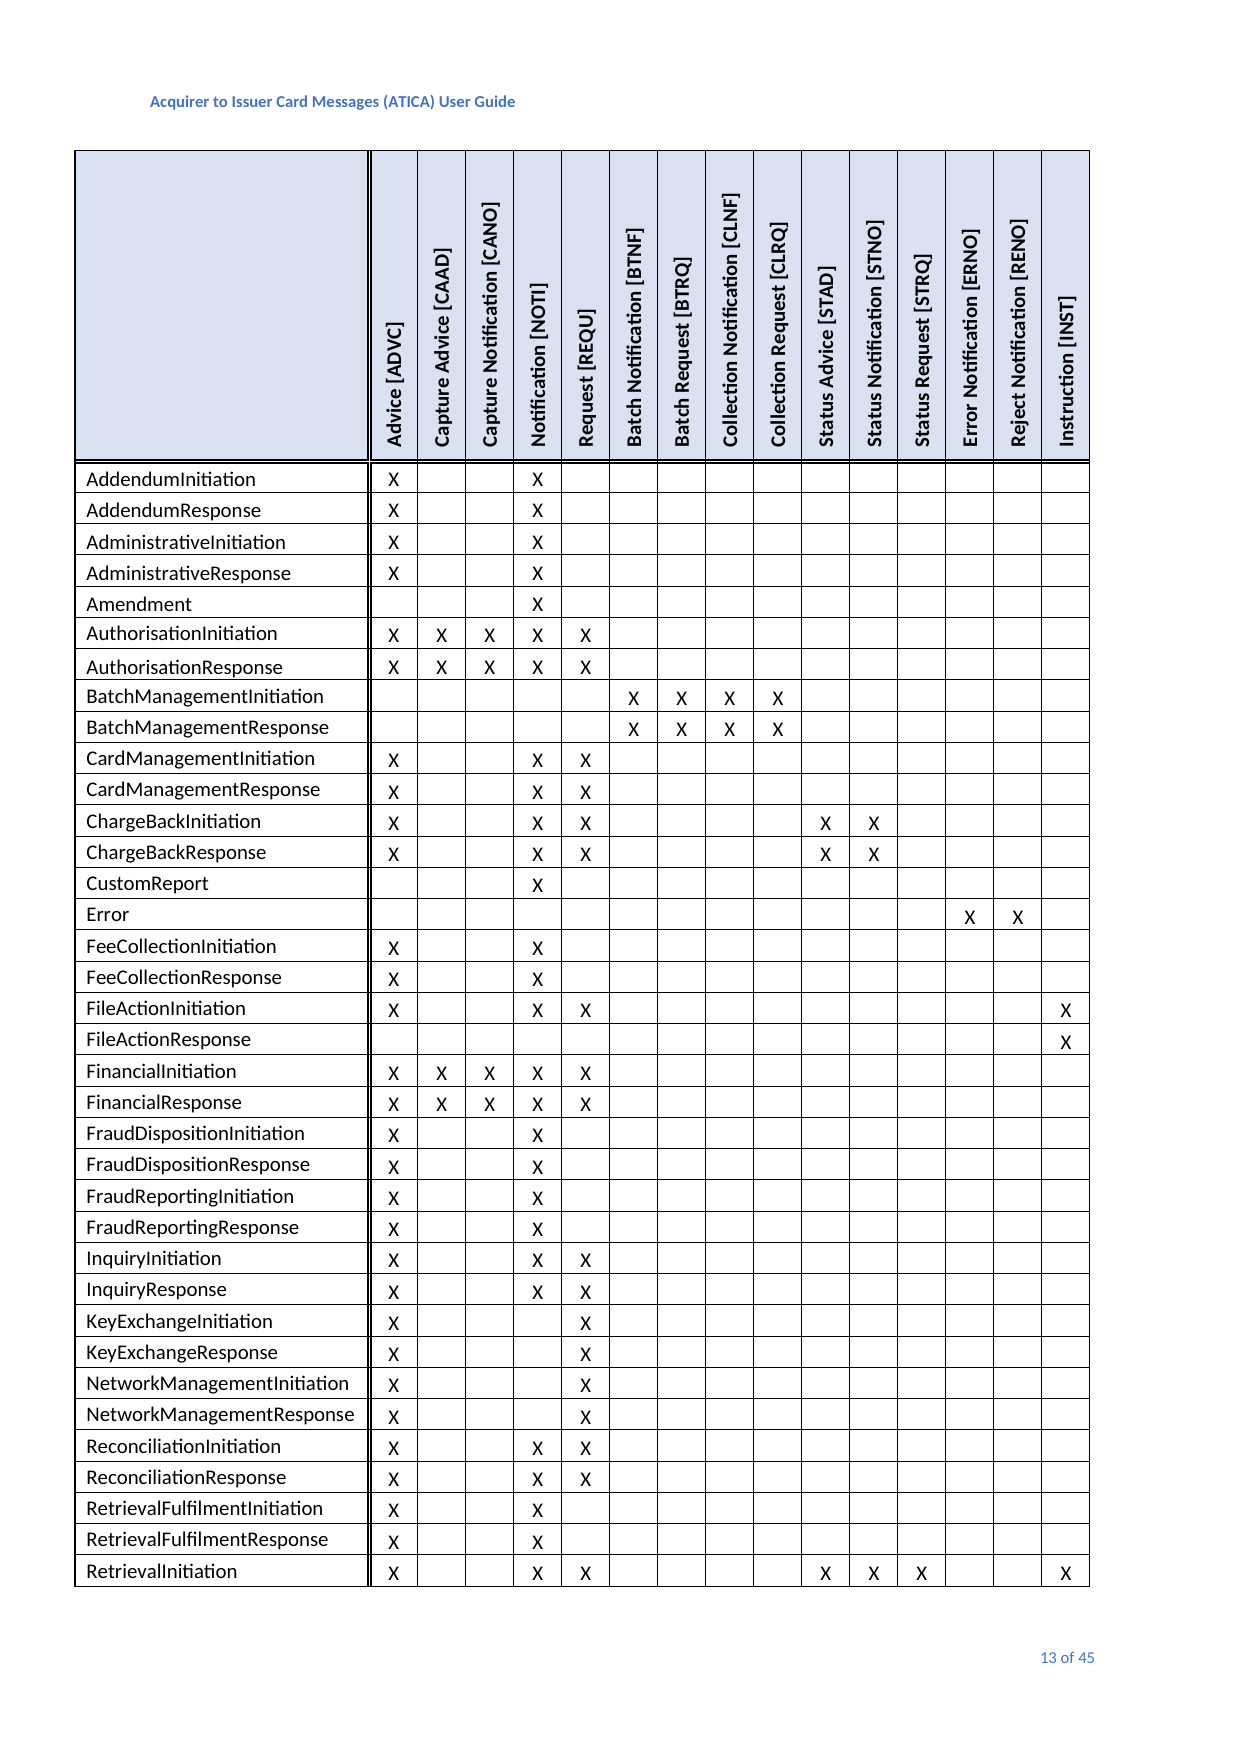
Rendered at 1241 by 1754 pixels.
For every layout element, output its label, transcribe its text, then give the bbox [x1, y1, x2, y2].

table_cell [946, 712, 993, 742]
table_cell [1042, 1462, 1089, 1492]
table_cell [706, 1462, 753, 1492]
table_cell [1042, 1274, 1089, 1304]
table_cell X [514, 1055, 561, 1086]
table_cell [658, 1337, 705, 1367]
table_cell [466, 1493, 513, 1523]
table_cell AdministrativeResponse [76, 555, 367, 586]
table_cell [1042, 1055, 1089, 1086]
table_cell [658, 1305, 705, 1336]
table_cell [946, 805, 993, 836]
table_cell [898, 743, 945, 773]
table_cell X [418, 649, 465, 679]
table_cell [850, 1212, 897, 1242]
table_cell [610, 805, 657, 836]
table_cell [1042, 493, 1089, 523]
table_cell X [514, 1493, 561, 1523]
table_cell [850, 930, 897, 961]
table_cell X [562, 837, 609, 867]
table_cell [562, 555, 609, 586]
table_cell [946, 1555, 993, 1586]
table_cell [994, 1024, 1041, 1054]
table_cell [418, 837, 465, 867]
table_cell [802, 1118, 849, 1148]
table_cell [754, 587, 801, 617]
table_cell [466, 587, 513, 617]
table_cell [802, 1274, 849, 1304]
table_cell RetrievalFulfilmentInitiation [76, 1493, 367, 1523]
table_cell [658, 587, 705, 617]
table_cell [994, 1087, 1041, 1117]
table_cell [372, 899, 417, 929]
table_cell AddendumResponse [76, 493, 367, 523]
table_cell [994, 1462, 1041, 1492]
table_cell [898, 1055, 945, 1086]
table_cell [418, 774, 465, 804]
table_cell [610, 962, 657, 992]
table_cell [658, 493, 705, 523]
table_cell X [514, 774, 561, 804]
table_cell [994, 1524, 1041, 1554]
table_cell [706, 1149, 753, 1179]
table_cell [610, 1118, 657, 1148]
table_cell [850, 962, 897, 992]
table_cell [802, 1430, 849, 1461]
table_cell [802, 1305, 849, 1336]
table_cell [562, 868, 609, 898]
table_cell [1042, 930, 1089, 961]
table_cell X [850, 837, 897, 867]
table_cell X [562, 1274, 609, 1304]
table_cell [706, 1368, 753, 1398]
table_cell X [372, 1149, 417, 1179]
table_cell [898, 493, 945, 523]
table_cell [850, 1149, 897, 1179]
table_cell [850, 1024, 897, 1054]
table_cell [610, 587, 657, 617]
table_cell [418, 899, 465, 929]
table_cell [754, 1430, 801, 1461]
table_cell [898, 1493, 945, 1523]
table_cell [562, 712, 609, 742]
table_cell [802, 868, 849, 898]
table_cell [706, 1087, 753, 1117]
table_cell [658, 1493, 705, 1523]
table_cell [418, 555, 465, 586]
table_cell [418, 930, 465, 961]
table_cell [1042, 680, 1089, 711]
table_cell [946, 1118, 993, 1148]
table_cell [562, 680, 609, 711]
table_cell [610, 1337, 657, 1367]
table_cell [1042, 899, 1089, 929]
table_cell [610, 524, 657, 554]
table_cell NetworkManagementResponse [76, 1399, 367, 1429]
table_cell X [514, 555, 561, 586]
table_cell X [372, 1305, 417, 1336]
table_cell [946, 1087, 993, 1117]
table_cell X [466, 1055, 513, 1086]
table_cell [994, 618, 1041, 648]
table_cell X [514, 837, 561, 867]
table_header Status Notification [STNO] [850, 151, 897, 459]
table_cell [610, 1368, 657, 1398]
table_cell [466, 1274, 513, 1304]
table_cell [802, 1337, 849, 1367]
table_cell X [514, 1524, 561, 1554]
table_cell [994, 680, 1041, 711]
table_cell FraudDispositionInitiation [76, 1118, 367, 1148]
table_cell X [372, 743, 417, 773]
table_cell [850, 1462, 897, 1492]
table_cell [418, 524, 465, 554]
table_cell [850, 649, 897, 679]
table_cell [706, 524, 753, 554]
table_header [76, 151, 367, 459]
table_cell [610, 493, 657, 523]
table_cell [1042, 1493, 1089, 1523]
table_cell X [514, 464, 561, 492]
table_cell [898, 993, 945, 1023]
table_cell [946, 1180, 993, 1211]
table_cell [994, 962, 1041, 992]
table_cell X [706, 712, 753, 742]
table_cell [466, 1305, 513, 1336]
table_cell [898, 1337, 945, 1367]
table_cell [1042, 649, 1089, 679]
table_header Capture Advice [CAAD] [418, 151, 465, 459]
table_cell X [802, 837, 849, 867]
table_cell [514, 1399, 561, 1429]
table_cell [754, 1462, 801, 1492]
table_cell X [802, 1555, 849, 1586]
table_cell [610, 555, 657, 586]
table_cell [466, 1368, 513, 1398]
table_cell [610, 1555, 657, 1586]
table_cell [898, 1087, 945, 1117]
table_cell [706, 1243, 753, 1273]
table_cell X [754, 712, 801, 742]
table_cell [418, 1493, 465, 1523]
table_cell [706, 1399, 753, 1429]
table_cell [466, 1430, 513, 1461]
table_cell [466, 464, 513, 492]
table_cell [1042, 1243, 1089, 1273]
table_cell [1042, 1524, 1089, 1554]
table_cell [706, 555, 753, 586]
table_cell [994, 1430, 1041, 1461]
table_cell X [418, 618, 465, 648]
table_cell [898, 649, 945, 679]
table_cell [1042, 555, 1089, 586]
table_cell X [372, 1212, 417, 1242]
table_cell [754, 555, 801, 586]
table_cell X [514, 524, 561, 554]
table_cell [706, 868, 753, 898]
table_cell [1042, 868, 1089, 898]
table_cell [850, 1430, 897, 1461]
table_cell [610, 1212, 657, 1242]
table_cell [658, 1180, 705, 1211]
table_cell [850, 555, 897, 586]
table_cell [898, 774, 945, 804]
table_cell [658, 962, 705, 992]
table_cell [1042, 1212, 1089, 1242]
table_cell X [610, 680, 657, 711]
table_cell [658, 1149, 705, 1179]
table_header Batch Request [BTRQ] [658, 151, 705, 459]
table_cell [802, 1055, 849, 1086]
table_cell [658, 868, 705, 898]
table_cell [1042, 743, 1089, 773]
table_cell X [514, 743, 561, 773]
table_cell [1042, 837, 1089, 867]
table_cell [418, 587, 465, 617]
table_cell [658, 1462, 705, 1492]
table_cell [994, 1274, 1041, 1304]
table_cell [754, 1555, 801, 1586]
table_cell X [372, 1399, 417, 1429]
table_cell [658, 1524, 705, 1554]
table_cell X [514, 649, 561, 679]
table_cell X [514, 1180, 561, 1211]
table_cell X [372, 993, 417, 1023]
table_cell X [562, 1055, 609, 1086]
table_cell [1042, 1087, 1089, 1117]
table_cell RetrievalInitiation [76, 1555, 367, 1586]
table_cell X [514, 1087, 561, 1117]
table_cell [418, 1180, 465, 1211]
table_cell [802, 1180, 849, 1211]
table_cell [610, 868, 657, 898]
table_cell [706, 649, 753, 679]
table_cell [898, 1399, 945, 1429]
table_cell [610, 649, 657, 679]
table_cell [562, 493, 609, 523]
table_cell [466, 1149, 513, 1179]
table_cell [994, 649, 1041, 679]
table_cell [466, 524, 513, 554]
table_cell [658, 1055, 705, 1086]
table_cell [946, 555, 993, 586]
table_cell [418, 1305, 465, 1336]
table_cell [658, 837, 705, 867]
table_cell [754, 1149, 801, 1179]
table_cell [658, 743, 705, 773]
table_cell X [372, 1493, 417, 1523]
table_cell [898, 868, 945, 898]
table_cell [562, 1024, 609, 1054]
table_cell [802, 774, 849, 804]
table_cell X [514, 587, 561, 617]
table_cell [898, 464, 945, 492]
table_cell [562, 1118, 609, 1148]
table_cell InquiryResponse [76, 1274, 367, 1304]
table_cell [946, 649, 993, 679]
table_cell [658, 774, 705, 804]
table_cell [372, 587, 417, 617]
table_header Error Notification [ERNO] [946, 151, 993, 459]
table_cell X [514, 993, 561, 1023]
table_cell [946, 1212, 993, 1242]
table_cell [418, 1368, 465, 1398]
table_cell [418, 1462, 465, 1492]
table_cell [658, 555, 705, 586]
table_cell [994, 464, 1041, 492]
table_cell X [514, 1149, 561, 1179]
table_cell InquiryInitiation [76, 1243, 367, 1273]
table_cell [946, 1399, 993, 1429]
table_cell [418, 680, 465, 711]
table_cell X [514, 962, 561, 992]
table_cell [466, 868, 513, 898]
table_cell [802, 993, 849, 1023]
table_cell [466, 1555, 513, 1586]
table_cell [898, 587, 945, 617]
table_cell [946, 524, 993, 554]
table_cell [802, 464, 849, 492]
table_cell [994, 1243, 1041, 1273]
table_cell X [372, 524, 417, 554]
table_cell [994, 1493, 1041, 1523]
table_cell Amendment [76, 587, 367, 617]
table_cell [994, 774, 1041, 804]
table_cell FraudReportingResponse [76, 1212, 367, 1242]
table_cell X [1042, 1555, 1089, 1586]
table_cell [946, 1274, 993, 1304]
table_cell AuthorisationResponse [76, 649, 367, 679]
table_cell FileActionInitiation [76, 993, 367, 1023]
table_cell X [372, 1118, 417, 1148]
table_header Collection Notification [CLNF] [706, 151, 753, 459]
table_cell [514, 899, 561, 929]
table_cell X [372, 1243, 417, 1273]
table_cell [418, 712, 465, 742]
table_cell [850, 1243, 897, 1273]
table_cell [994, 555, 1041, 586]
table_cell [562, 464, 609, 492]
table_cell [706, 1524, 753, 1554]
table_cell [946, 1430, 993, 1461]
table_cell CustomReport [76, 868, 367, 898]
table_cell [850, 1180, 897, 1211]
table_cell [466, 1399, 513, 1429]
table_cell [994, 1555, 1041, 1586]
table_cell [850, 464, 897, 492]
table_cell [850, 1524, 897, 1554]
table_cell [802, 555, 849, 586]
table_cell [706, 618, 753, 648]
table_cell [754, 743, 801, 773]
table_cell [466, 1337, 513, 1367]
table_cell [706, 1024, 753, 1054]
table_cell X [372, 962, 417, 992]
table_cell [658, 1243, 705, 1273]
table_cell [466, 1118, 513, 1148]
table_cell [658, 899, 705, 929]
table_cell [946, 493, 993, 523]
table_cell [754, 1118, 801, 1148]
table_cell [898, 618, 945, 648]
table_cell [466, 930, 513, 961]
table_cell [754, 1024, 801, 1054]
table_cell [946, 962, 993, 992]
table_cell [418, 1243, 465, 1273]
table_cell X [466, 1087, 513, 1117]
table_cell [658, 1024, 705, 1054]
table_cell X [562, 1087, 609, 1117]
table_cell FraudDispositionResponse [76, 1149, 367, 1179]
table_cell [1042, 618, 1089, 648]
table_cell X [610, 712, 657, 742]
table_cell [706, 1337, 753, 1367]
table_cell X [514, 1555, 561, 1586]
table_cell [946, 837, 993, 867]
table_cell [706, 1212, 753, 1242]
table_cell [418, 1399, 465, 1429]
table_cell [754, 993, 801, 1023]
table_cell [754, 1180, 801, 1211]
table_cell [658, 1087, 705, 1117]
table_cell [802, 930, 849, 961]
table_cell [514, 1305, 561, 1336]
table_cell [610, 993, 657, 1023]
table_cell [466, 774, 513, 804]
table_cell [466, 1180, 513, 1211]
table_cell [802, 1243, 849, 1273]
table_cell [994, 868, 1041, 898]
table_cell [562, 1212, 609, 1242]
table_cell X [514, 1430, 561, 1461]
table_cell X [514, 1212, 561, 1242]
table_cell [850, 712, 897, 742]
table_cell [1042, 774, 1089, 804]
table_cell [610, 1149, 657, 1179]
table_cell X [466, 649, 513, 679]
table_cell X [514, 805, 561, 836]
table_cell [562, 524, 609, 554]
table_cell [466, 1024, 513, 1054]
table_cell X [562, 774, 609, 804]
table_cell [418, 993, 465, 1023]
table_cell [1042, 464, 1089, 492]
table_cell X [562, 1555, 609, 1586]
table_cell [994, 1368, 1041, 1398]
table_cell FeeCollectionInitiation [76, 930, 367, 961]
table_cell [1042, 805, 1089, 836]
table_cell X [562, 1462, 609, 1492]
table_cell X [514, 1243, 561, 1273]
table_cell CardManagementInitiation [76, 743, 367, 773]
table_cell [898, 1149, 945, 1179]
table_cell [994, 837, 1041, 867]
table_cell [418, 743, 465, 773]
table_cell [802, 1212, 849, 1242]
table_cell [1042, 712, 1089, 742]
table_cell [946, 1368, 993, 1398]
table_cell X [514, 493, 561, 523]
table_cell [898, 555, 945, 586]
table_cell [850, 493, 897, 523]
table_cell [802, 899, 849, 929]
table_cell [802, 493, 849, 523]
table_cell [898, 1180, 945, 1211]
table_cell [658, 1274, 705, 1304]
table_cell [514, 1024, 561, 1054]
table_cell BatchManagementInitiation [76, 680, 367, 711]
table_cell [418, 1024, 465, 1054]
table_cell [850, 618, 897, 648]
table_cell [1042, 1180, 1089, 1211]
table_cell [514, 1337, 561, 1367]
table_cell [418, 464, 465, 492]
table_cell [562, 1149, 609, 1179]
table_cell [372, 712, 417, 742]
table_cell [898, 805, 945, 836]
table_cell [658, 524, 705, 554]
table_cell [1042, 1430, 1089, 1461]
table_cell [898, 1274, 945, 1304]
table_cell [994, 524, 1041, 554]
table_cell [946, 680, 993, 711]
table_cell [1042, 1305, 1089, 1336]
table_cell X [372, 1087, 417, 1117]
table_cell [946, 464, 993, 492]
table_cell X [514, 930, 561, 961]
table_cell [610, 1493, 657, 1523]
table_cell [610, 1305, 657, 1336]
table_cell [802, 1462, 849, 1492]
table_cell X [562, 993, 609, 1023]
table_cell X [562, 618, 609, 648]
table_cell [850, 1337, 897, 1367]
table_cell X [514, 1118, 561, 1148]
table_cell X [562, 1305, 609, 1336]
table_cell X [372, 618, 417, 648]
table_cell [994, 1305, 1041, 1336]
table_cell FinancialResponse [76, 1087, 367, 1117]
table_cell [754, 805, 801, 836]
table_cell [1042, 587, 1089, 617]
table_cell [418, 805, 465, 836]
table_cell [658, 1212, 705, 1242]
table_cell [802, 524, 849, 554]
table_cell [946, 1493, 993, 1523]
table_header Reject Notification [RENO] [994, 151, 1041, 459]
table_cell [850, 1368, 897, 1398]
table_cell [754, 930, 801, 961]
table_cell X [562, 1399, 609, 1429]
table_cell [898, 1024, 945, 1054]
table_cell [418, 1149, 465, 1179]
table_cell [1042, 524, 1089, 554]
table_cell [994, 1118, 1041, 1148]
table_cell [706, 1180, 753, 1211]
table_cell [898, 930, 945, 961]
table_cell [1042, 1118, 1089, 1148]
table_cell AdministrativeInitiation [76, 524, 367, 554]
table_cell [706, 837, 753, 867]
table_cell X [754, 680, 801, 711]
table_header Collection Request [CLRQ] [754, 151, 801, 459]
table_cell [706, 587, 753, 617]
table_cell ChargeBackResponse [76, 837, 367, 867]
table_header Notification [NOTI] [514, 151, 561, 459]
table_cell [850, 524, 897, 554]
table_header Status Advice [STAD] [802, 151, 849, 459]
table_cell [754, 493, 801, 523]
table_cell [372, 868, 417, 898]
table_cell [754, 1368, 801, 1398]
table_cell [418, 1555, 465, 1586]
table_cell [418, 1524, 465, 1554]
table_cell [802, 587, 849, 617]
table_cell [372, 680, 417, 711]
table_cell [946, 868, 993, 898]
table_cell X [372, 1462, 417, 1492]
table_cell X [372, 1368, 417, 1398]
table_cell [754, 1087, 801, 1117]
table_cell [946, 618, 993, 648]
table_cell X [562, 649, 609, 679]
table_cell X [658, 712, 705, 742]
table_cell [1042, 1337, 1089, 1367]
table_cell [802, 1493, 849, 1523]
table_cell ReconciliationInitiation [76, 1430, 367, 1461]
table_cell [610, 1055, 657, 1086]
table_cell [466, 743, 513, 773]
table_cell [610, 1462, 657, 1492]
table_cell [946, 774, 993, 804]
table_cell [466, 993, 513, 1023]
table_cell [850, 899, 897, 929]
table_cell [610, 464, 657, 492]
table_cell X [372, 649, 417, 679]
table_cell [754, 464, 801, 492]
table_cell [994, 1399, 1041, 1429]
table_cell [802, 649, 849, 679]
table_cell [754, 1212, 801, 1242]
table_cell [466, 1243, 513, 1273]
table_cell [802, 743, 849, 773]
table_cell [610, 1430, 657, 1461]
table_cell [610, 1243, 657, 1273]
table_cell NetworkManagementInitiation [76, 1368, 367, 1398]
table_cell X [372, 555, 417, 586]
table_cell [994, 1337, 1041, 1367]
table_cell [514, 680, 561, 711]
table_cell [850, 1055, 897, 1086]
table_cell [754, 1337, 801, 1367]
table_cell [850, 774, 897, 804]
table_cell [994, 1180, 1041, 1211]
table_cell [418, 1274, 465, 1304]
table_cell [706, 899, 753, 929]
table_cell X [372, 1055, 417, 1086]
table_cell X [466, 618, 513, 648]
table_cell [658, 805, 705, 836]
table_cell [898, 837, 945, 867]
table_cell X [802, 805, 849, 836]
table_cell [658, 930, 705, 961]
table_cell [706, 1274, 753, 1304]
table_cell [994, 743, 1041, 773]
table_cell [658, 1555, 705, 1586]
table_cell [994, 587, 1041, 617]
table_cell X [514, 1462, 561, 1492]
table_cell [466, 962, 513, 992]
table_cell X [946, 899, 993, 929]
table_cell [706, 962, 753, 992]
table_cell [418, 1212, 465, 1242]
table_cell [850, 587, 897, 617]
table_cell [610, 930, 657, 961]
table_cell X [372, 1430, 417, 1461]
table_cell [754, 524, 801, 554]
table_cell [994, 930, 1041, 961]
table_cell [466, 1524, 513, 1554]
table_cell FraudReportingInitiation [76, 1180, 367, 1211]
table_cell [610, 774, 657, 804]
table_cell Error [76, 899, 367, 929]
table_cell [658, 1368, 705, 1398]
table_cell [706, 930, 753, 961]
table_cell [802, 962, 849, 992]
table_cell [706, 464, 753, 492]
table_cell [418, 1430, 465, 1461]
table_cell [850, 1274, 897, 1304]
table_cell [754, 837, 801, 867]
table_cell X [850, 805, 897, 836]
table_cell X [418, 1087, 465, 1117]
table_header Status Request [STRQ] [898, 151, 945, 459]
table_cell [562, 587, 609, 617]
table_cell [850, 868, 897, 898]
table_cell [754, 649, 801, 679]
table_cell [754, 1524, 801, 1554]
table_cell [514, 712, 561, 742]
table_cell [658, 618, 705, 648]
table_cell AuthorisationInitiation [76, 618, 367, 648]
table_cell X [562, 1430, 609, 1461]
table_cell [754, 899, 801, 929]
table_cell [466, 1462, 513, 1492]
table_cell [946, 993, 993, 1023]
table_cell [610, 1399, 657, 1429]
table_cell [898, 712, 945, 742]
table_cell [466, 712, 513, 742]
table_cell [850, 1399, 897, 1429]
table_cell [610, 1087, 657, 1117]
table_cell [418, 1118, 465, 1148]
table_cell [658, 993, 705, 1023]
table_cell KeyExchangeResponse [76, 1337, 367, 1367]
table_cell [706, 993, 753, 1023]
table_cell [946, 1337, 993, 1367]
table_cell [754, 618, 801, 648]
table_cell [466, 899, 513, 929]
table_cell [754, 1274, 801, 1304]
table_cell [754, 1399, 801, 1429]
table_cell [706, 1555, 753, 1586]
table_cell [802, 1149, 849, 1179]
table_cell [946, 1305, 993, 1336]
table_cell [706, 1055, 753, 1086]
table_cell [994, 493, 1041, 523]
table_cell [802, 1024, 849, 1054]
table_cell X [372, 774, 417, 804]
table_cell X [514, 1274, 561, 1304]
table_cell [706, 493, 753, 523]
table_cell FileActionResponse [76, 1024, 367, 1054]
table_cell X [514, 868, 561, 898]
table_cell X [850, 1555, 897, 1586]
table_cell [898, 680, 945, 711]
table_cell [946, 1524, 993, 1554]
table_cell [1042, 1368, 1089, 1398]
table_header Request [REQU] [562, 151, 609, 459]
table_cell [706, 1430, 753, 1461]
table_cell CardManagementResponse [76, 774, 367, 804]
table_cell [850, 993, 897, 1023]
table_cell [658, 649, 705, 679]
table_cell [562, 899, 609, 929]
table_cell X [562, 1368, 609, 1398]
table_cell [754, 962, 801, 992]
table_cell [754, 1243, 801, 1273]
table_cell X [372, 805, 417, 836]
table_cell [946, 1055, 993, 1086]
table_cell X [562, 805, 609, 836]
table_header Batch Notification [BTNF] [610, 151, 657, 459]
table_cell AddendumInitiation [76, 464, 367, 492]
table_cell X [562, 1337, 609, 1367]
table_cell [418, 868, 465, 898]
table_cell [946, 1462, 993, 1492]
table_cell FeeCollectionResponse [76, 962, 367, 992]
table_cell ChargeBackInitiation [76, 805, 367, 836]
table_cell X [372, 1274, 417, 1304]
table_cell X [372, 930, 417, 961]
table_cell X [514, 618, 561, 648]
table_cell [610, 1180, 657, 1211]
table_cell X [418, 1055, 465, 1086]
table_cell [466, 555, 513, 586]
table_cell [610, 618, 657, 648]
table_cell [610, 1524, 657, 1554]
table_cell [994, 1055, 1041, 1086]
table_cell [802, 618, 849, 648]
table_cell [372, 1024, 417, 1054]
table_cell [946, 1243, 993, 1273]
table_cell [898, 899, 945, 929]
table_cell [802, 1399, 849, 1429]
table_cell [706, 743, 753, 773]
table_cell [898, 1430, 945, 1461]
table_cell [466, 837, 513, 867]
table_cell [754, 1305, 801, 1336]
table_cell [562, 1180, 609, 1211]
table_cell [802, 712, 849, 742]
table_cell [898, 1524, 945, 1554]
table_cell [706, 1118, 753, 1148]
table_cell [466, 680, 513, 711]
table_cell [706, 1493, 753, 1523]
table_cell [850, 1087, 897, 1117]
table_cell [754, 1055, 801, 1086]
table_cell X [706, 680, 753, 711]
table_cell X [372, 464, 417, 492]
table_cell [994, 1149, 1041, 1179]
table_cell BatchManagementResponse [76, 712, 367, 742]
table_header Instruction [INST] [1042, 151, 1089, 459]
table_cell [850, 1118, 897, 1148]
table_cell [610, 899, 657, 929]
table_cell X [372, 837, 417, 867]
table_cell X [658, 680, 705, 711]
table_cell [610, 837, 657, 867]
table_cell X [372, 493, 417, 523]
table_cell [850, 1305, 897, 1336]
table_cell [562, 930, 609, 961]
table_cell [658, 464, 705, 492]
table_cell [898, 1368, 945, 1398]
table_cell [754, 868, 801, 898]
table_cell [610, 1024, 657, 1054]
table_cell [850, 680, 897, 711]
table_cell [658, 1430, 705, 1461]
table_cell [466, 493, 513, 523]
table_cell [706, 774, 753, 804]
table_cell [946, 1024, 993, 1054]
table_cell [898, 1462, 945, 1492]
table_cell [994, 1212, 1041, 1242]
table_cell [1042, 1149, 1089, 1179]
table_cell RetrievalFulfilmentResponse [76, 1524, 367, 1554]
table_cell X [372, 1180, 417, 1211]
table_cell [802, 1087, 849, 1117]
table_cell [850, 1493, 897, 1523]
table_cell X [562, 743, 609, 773]
table_cell [514, 1368, 561, 1398]
table_cell [706, 805, 753, 836]
table_cell [994, 993, 1041, 1023]
table_cell [706, 1305, 753, 1336]
table_cell [898, 524, 945, 554]
table_cell [562, 962, 609, 992]
table_cell [658, 1118, 705, 1148]
table_cell [562, 1524, 609, 1554]
table_cell FinancialInitiation [76, 1055, 367, 1086]
table_cell [946, 930, 993, 961]
table_cell X [1042, 993, 1089, 1023]
table_cell KeyExchangeInitiation [76, 1305, 367, 1336]
table_header Capture Notification [CANO] [466, 151, 513, 459]
table_cell [898, 1305, 945, 1336]
table_cell [898, 1243, 945, 1273]
table_cell [610, 1274, 657, 1304]
table_cell ReconciliationResponse [76, 1462, 367, 1492]
table_cell [562, 1493, 609, 1523]
table_cell [754, 1493, 801, 1523]
table_header Advice [ADVC] [372, 151, 417, 459]
table_cell X [1042, 1024, 1089, 1054]
table_cell [754, 774, 801, 804]
table_cell [946, 743, 993, 773]
table_cell [658, 1399, 705, 1429]
table_cell [898, 1118, 945, 1148]
table_cell X [994, 899, 1041, 929]
table_cell [946, 587, 993, 617]
table_cell [418, 1337, 465, 1367]
table_cell X [372, 1555, 417, 1586]
table_cell [1042, 962, 1089, 992]
table_cell [418, 493, 465, 523]
table_cell [802, 1368, 849, 1398]
table_cell X [562, 1243, 609, 1273]
table_cell [898, 1212, 945, 1242]
table_cell [466, 1212, 513, 1242]
table_cell [994, 712, 1041, 742]
table_cell [802, 680, 849, 711]
table_cell X [372, 1524, 417, 1554]
table_cell [850, 743, 897, 773]
table_cell [610, 743, 657, 773]
table_cell X [372, 1337, 417, 1367]
table_cell [802, 1524, 849, 1554]
table_cell X [898, 1555, 945, 1586]
table_cell [466, 805, 513, 836]
table_cell [994, 805, 1041, 836]
table_cell [418, 962, 465, 992]
table_cell [1042, 1399, 1089, 1429]
table_cell [898, 962, 945, 992]
table_cell [946, 1149, 993, 1179]
